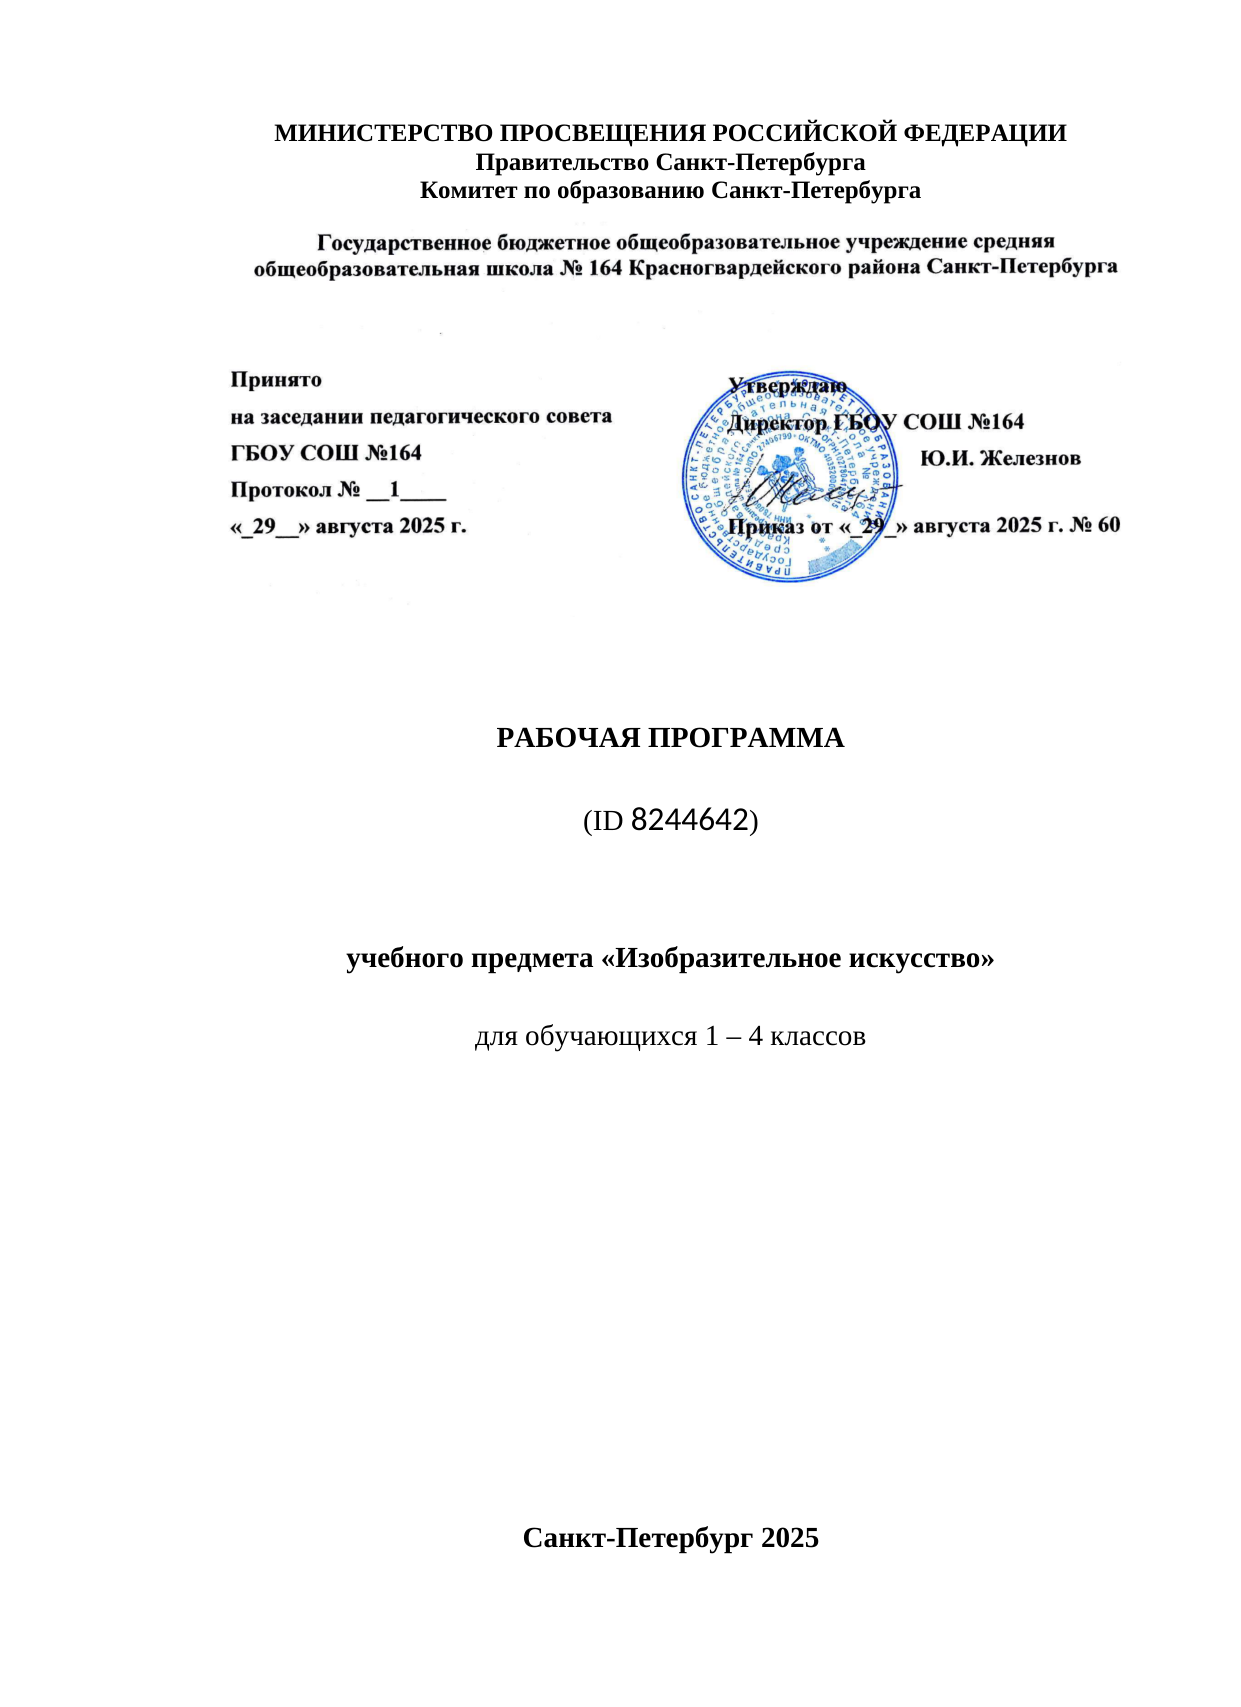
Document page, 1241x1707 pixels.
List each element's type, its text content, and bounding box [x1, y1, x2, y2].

text учебного предмета «Изобразительное искусство» [190, 941, 1152, 974]
text Санкт-Петербург 2025 [190, 1520, 1152, 1554]
text (ID 8244642) [190, 797, 1152, 838]
text Правительство Санкт-Петербурга Комитет по образованию Санкт-Петербурга [190, 147, 1152, 204]
picture [189, 204, 1165, 617]
text МИНИСТЕРСТВО ПРОСВЕЩЕНИЯ РОССИЙСКОЙ ФЕДЕРАЦИИ [190, 118, 1152, 147]
text для обучающихся 1 – 4 классов [190, 1018, 1152, 1052]
text РАБОЧАЯ ПРОГРАММА [190, 720, 1152, 753]
